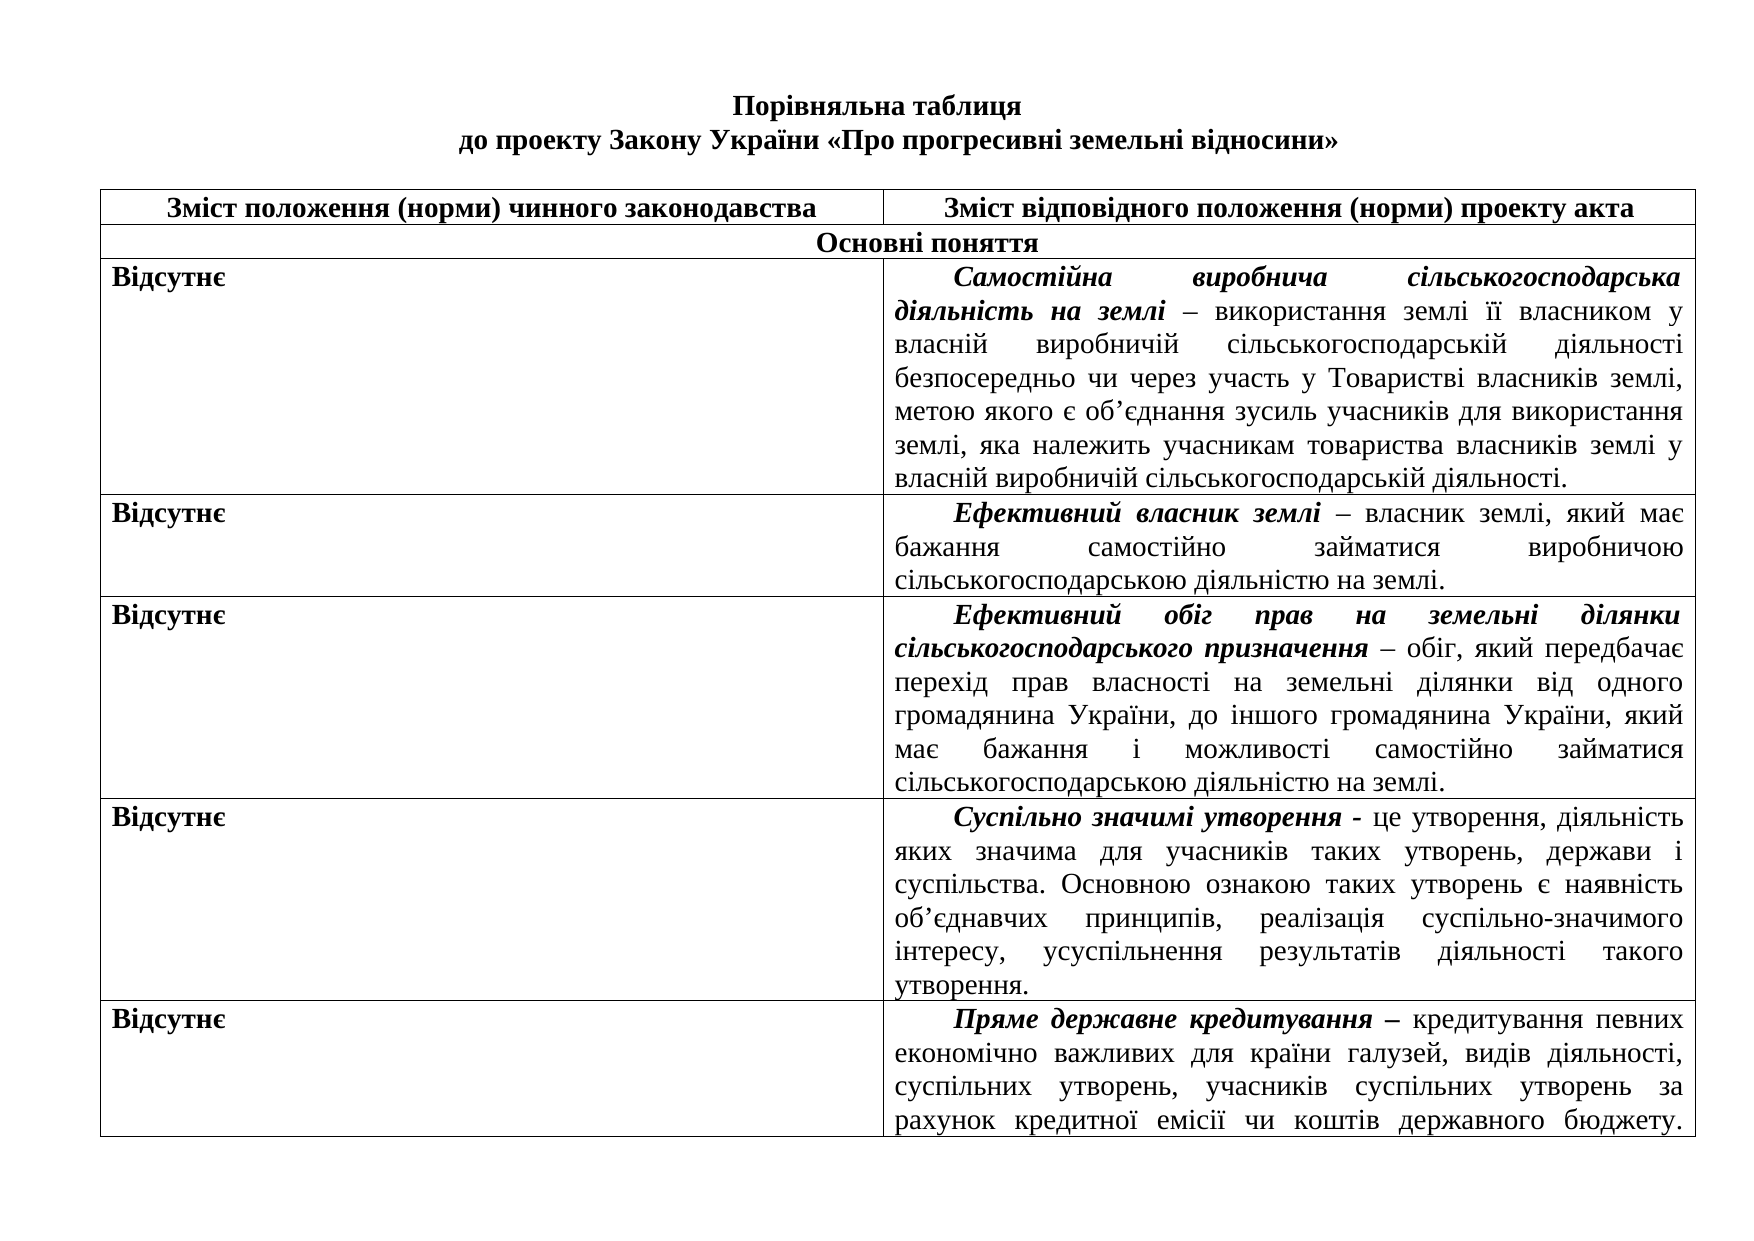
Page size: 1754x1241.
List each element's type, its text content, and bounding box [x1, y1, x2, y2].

table_header Зміст положення (норми) чинного законодавства [101, 190, 883, 224]
table_cell Відсутнє [101, 597, 883, 798]
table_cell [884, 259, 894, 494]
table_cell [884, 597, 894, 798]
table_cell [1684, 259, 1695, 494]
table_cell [884, 1001, 1695, 1136]
table_cell Відсутнє [101, 799, 883, 1000]
table_cell Відсутнє [101, 495, 883, 596]
table_header Зміст відповідного положення (норми) проекту акта [884, 190, 1695, 224]
table_cell Відсутнє [101, 1001, 883, 1136]
text до проекту Закону України «Про прогресивні земельні відносини» [118, 122, 1636, 156]
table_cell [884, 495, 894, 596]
table_cell Суспільно значимі утворення - це утворення, діяльність яких значима для учасників таких утворень, держави і суспільства. Основною ознакою таких утворень є наявність об’єднавчих принципів, реалізація суспільно-значимого інтересу, усуспільнення результатів діяльності такого утворення. [884, 799, 1695, 1000]
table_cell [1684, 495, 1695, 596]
text Порівняльна таблиця [118, 88, 1636, 122]
table_cell Відсутнє [101, 259, 883, 494]
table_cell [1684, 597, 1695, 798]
